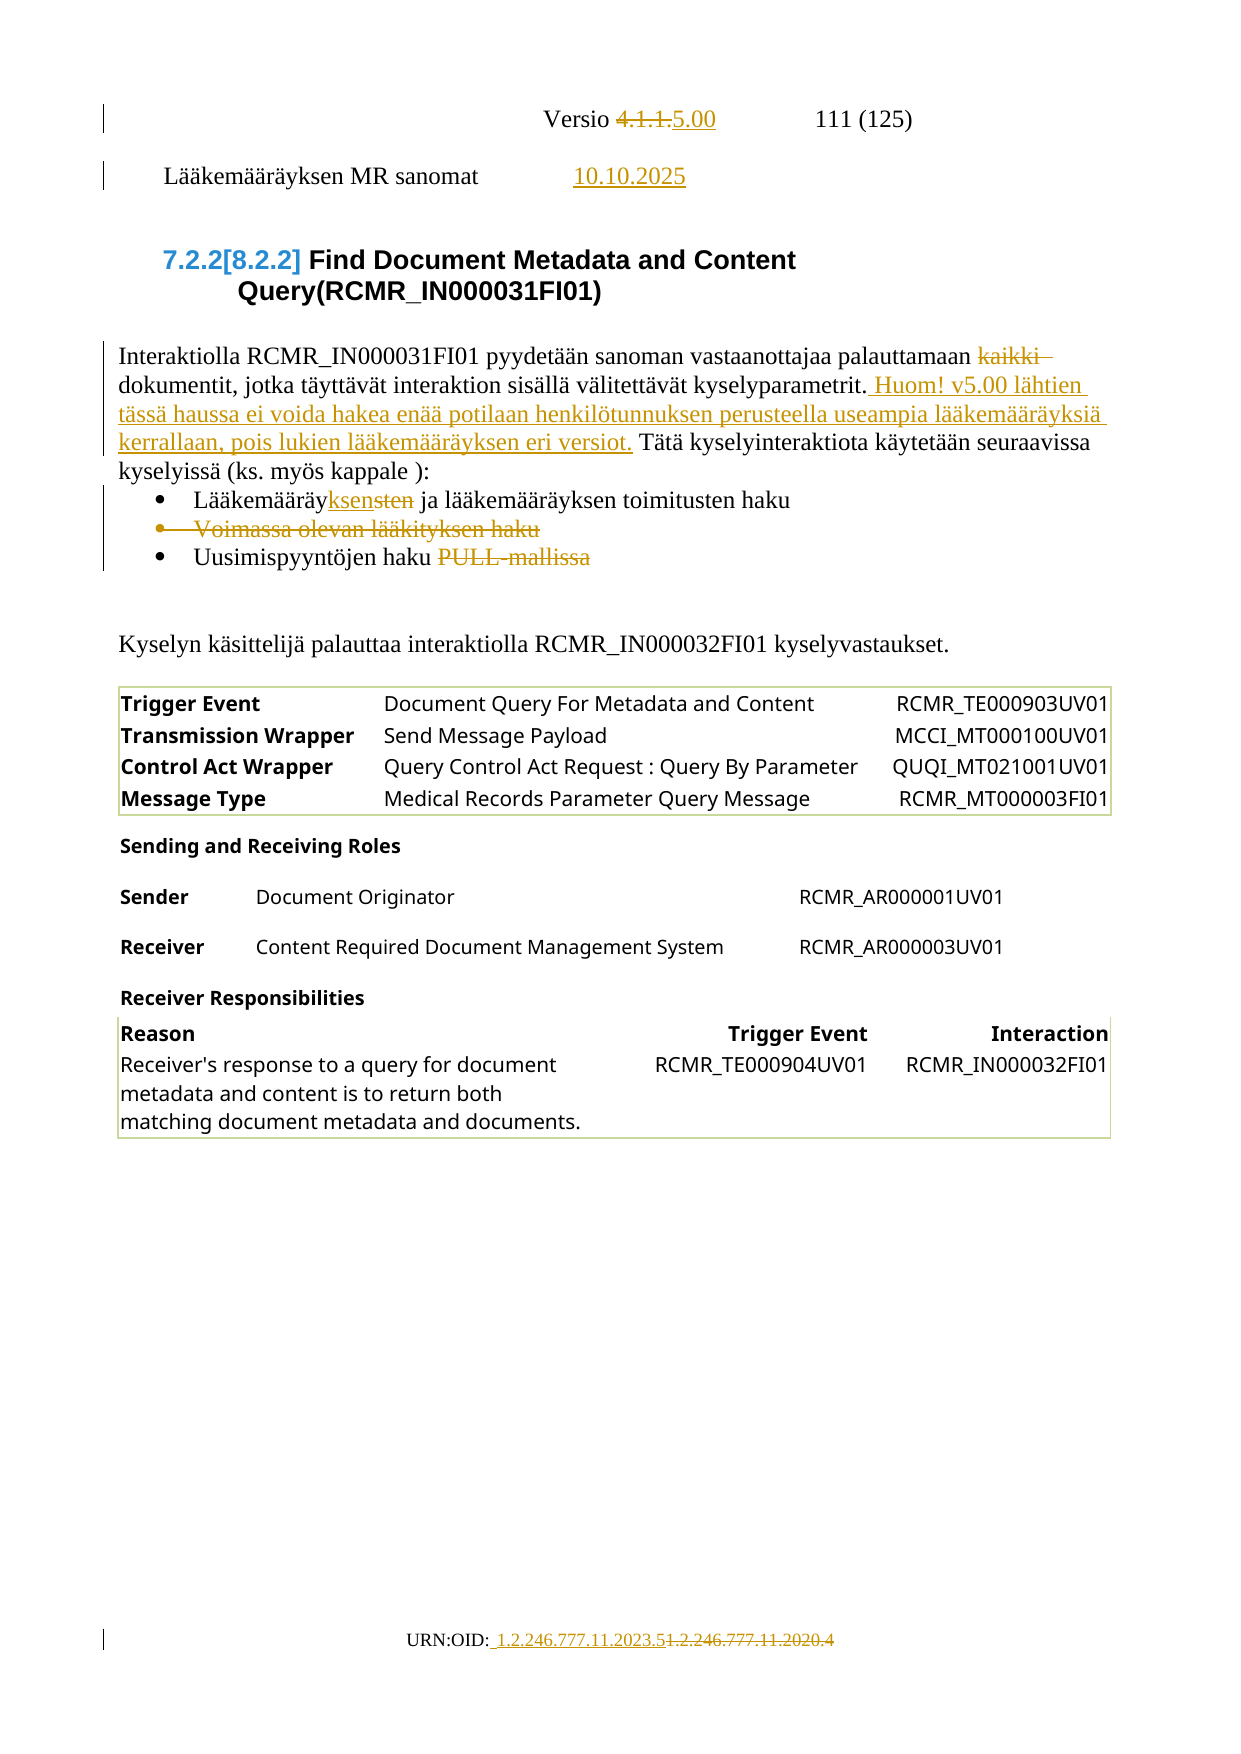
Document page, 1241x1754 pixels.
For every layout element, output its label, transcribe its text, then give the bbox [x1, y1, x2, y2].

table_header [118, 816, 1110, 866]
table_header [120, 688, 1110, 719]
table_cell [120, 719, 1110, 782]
list Uusimispyyntöjen haku [156, 542, 1122, 571]
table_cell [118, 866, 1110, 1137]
text Interaktiolla RCMR_IN000031FI01 pyydetään sanoman vastaanottajaa palauttamaan dokumentit, jotka täyttävät interaktion sisällä välitettävät kyselyparametrit. Tätä kyselyinteraktiota käytetään seuraavissa kyselyissä (ks. myös kappale 8.1.3): [118, 341, 1122, 485]
list Lääkemääräy ja lääkemääräyksen toimitusten haku [156, 485, 1122, 514]
text Kyselyn käsittelijä palauttaa interaktiolla RCMR_IN000032FI01 kyselyvastaukset. [118, 629, 1122, 657]
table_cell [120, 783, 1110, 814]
subtitle Find Document Metadata and Content Query(RCMR_IN000031FI01) [162, 244, 1122, 306]
